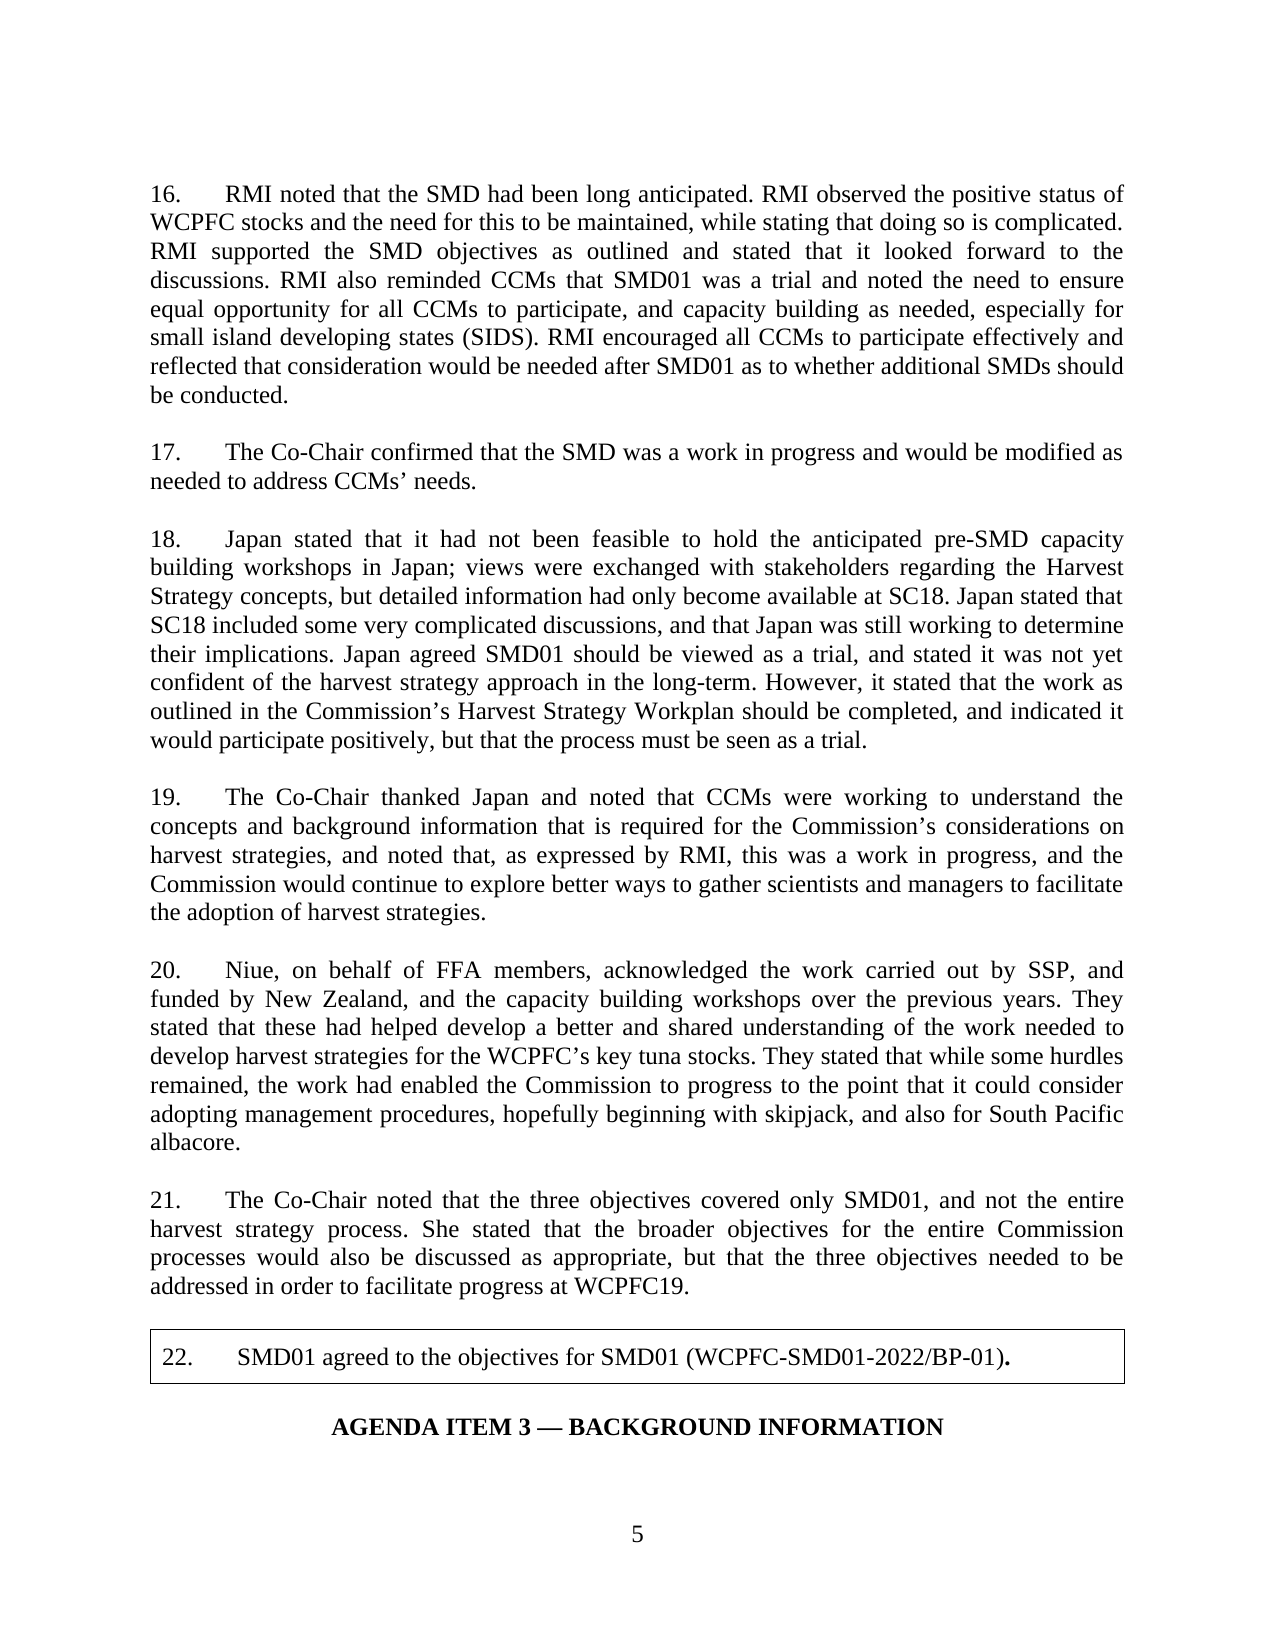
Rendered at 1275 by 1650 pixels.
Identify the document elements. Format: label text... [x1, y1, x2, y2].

text The Co-Chair noted that the three objectives covered only SMD01, and not the entire harvest strategy process. She stated that the broader objectives for the entire Commission processes would also be discussed as appropriate, but that the three objectives needed to be addressed in order to facilitate progress at WCPFC19. [150, 1185, 1125, 1300]
text Niue, on behalf of FFA members, acknowledged the work carried out by SSP, and funded by New Zealand, and the capacity building workshops over the previous years. They stated that these had helped develop a better and shared understanding of the work needed to develop harvest strategies for the WCPFC’s key tuna stocks. They stated that while some hurdles remained, the work had enabled the Commission to progress to the point that it could consider adopting management procedures, hopefully beginning with skipjack, and also for South Pacific albacore. [150, 955, 1125, 1156]
table_header SMD01 agreed to the objectives for SMD01 (WCPFC-SMD01-2022/BP-01). [151, 1330, 1124, 1382]
text Japan stated that it had not been feasible to hold the anticipated pre-SMD capacity building workshops in Japan; views were exchanged with stakeholders regarding the Harvest Strategy concepts, but detailed information had only become available at SC18. Japan stated that SC18 included some very complicated discussions, and that Japan was still working to determine their implications. Japan agreed SMD01 should be viewed as a trial, and stated it was not yet confident of the harvest strategy approach in the long-term. However, it stated that the work as outlined in the Commission’s Harvest Strategy Workplan should be completed, and indicated it would participate positively, but that the process must be seen as a trial. [150, 524, 1125, 754]
text RMI noted that the SMD had been long anticipated. RMI observed the positive status of WCPFC stocks and the need for this to be maintained, while stating that doing so is complicated. RMI supported the SMD objectives as outlined and stated that it looked forward to the discussions. RMI also reminded CCMs that SMD01 was a trial and noted the need to ensure equal opportunity for all CCMs to participate, and capacity building as needed, especially for small island developing states (SIDS). RMI encouraged all CCMs to participate effectively and reflected that consideration would be needed after SMD01 as to whether additional SMDs should be conducted. [150, 179, 1125, 409]
text The Co-Chair thanked Japan and noted that CCMs were working to understand the concepts and background information that is required for the Commission’s considerations on harvest strategies, and noted that, as expressed by RMI, this was a work in progress, and the Commission would continue to explore better ways to gather scientists and managers to facilitate the adoption of harvest strategies. [150, 782, 1125, 926]
subtitle AGENDA ITEM 3 — BACKGROUND INFORMATION [150, 1412, 1125, 1441]
text The Co-Chair confirmed that the SMD was a work in progress and would be modified as needed to address CCMs’ needs. [150, 437, 1125, 495]
